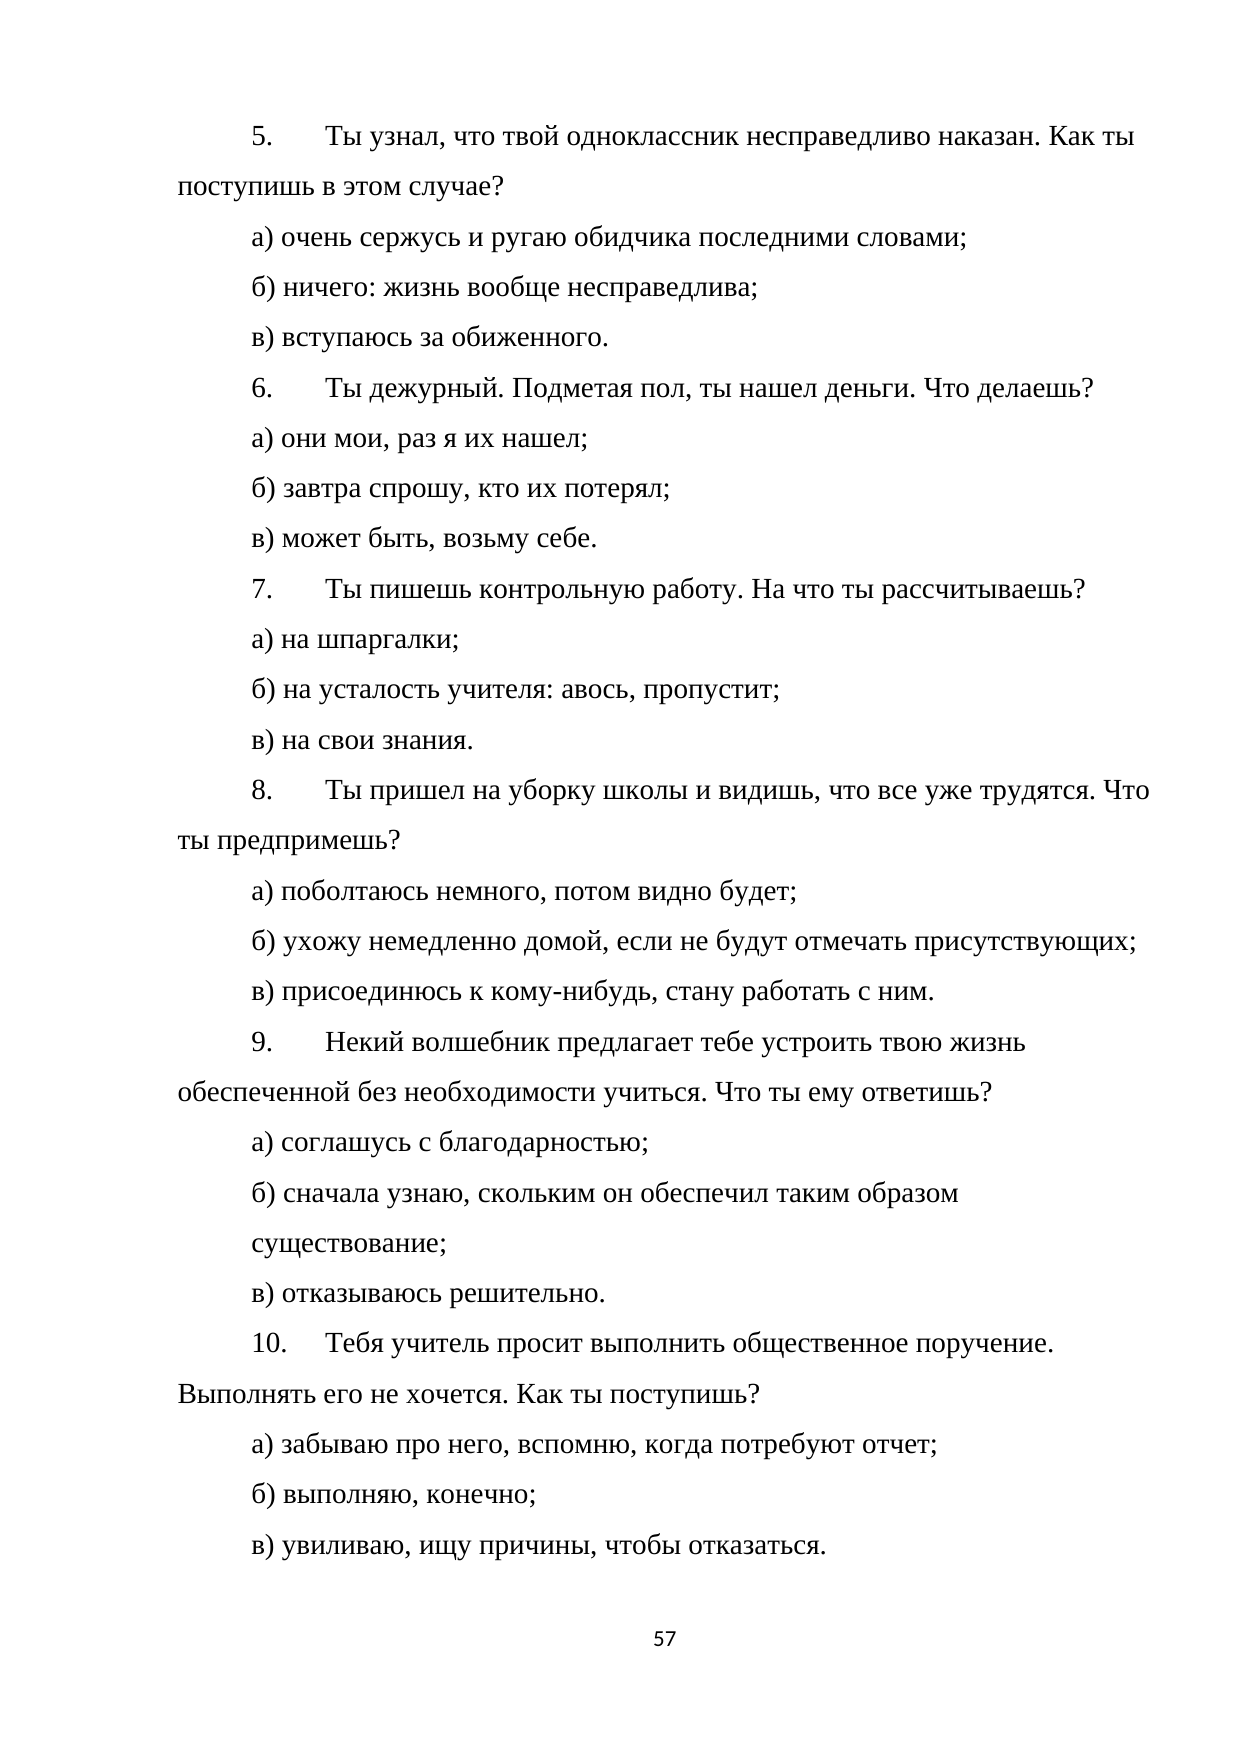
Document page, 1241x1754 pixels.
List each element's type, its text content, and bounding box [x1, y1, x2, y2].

text а) забываю про него, вспомню, когда потребуют отчет; [251, 1426, 1152, 1460]
text б) завтра спрошу, кто их потерял; [251, 470, 1152, 504]
text а) очень сержусь и ругаю обидчика последними словами; [251, 219, 1152, 252]
text в) присоединюсь к кому-нибудь, стану работать с ним. [251, 973, 1152, 1007]
text б) сначала узнаю, скольким он обеспечил таким образом существование; [251, 1175, 1152, 1258]
list Ты дежурный. Подметая пол, ты нашел деньги. Что делаешь? [177, 370, 1152, 403]
list Ты узнал, что твой одноклассник несправедливо наказан. Как ты поступишь в этом случае? [177, 118, 1152, 202]
text б) выполняю, конечно; [251, 1477, 1152, 1510]
text б) ухожу немедленно домой, если не будут отмечать присутствующих; [251, 923, 1152, 957]
text в) отказываюсь решительно. [251, 1275, 1152, 1309]
text а) поболтаюсь немного, потом видно будет; [251, 873, 1152, 906]
text в) на свои знания. [251, 722, 1152, 755]
text в) вступаюсь за обиженного. [251, 319, 1152, 353]
text в) может быть, возьму себе. [251, 521, 1152, 554]
list Ты пришел на уборку школы и видишь, что все уже трудятся. Что ты предпримешь? [177, 772, 1152, 856]
list Некий волшебник предлагает тебе устроить твою жизнь обеспеченной без необходимости учиться. Что ты ему ответишь? [177, 1024, 1152, 1108]
text в) увиливаю, ищу причины, чтобы отказаться. [251, 1527, 1152, 1560]
text а) на шпаргалки; [251, 621, 1152, 655]
text б) на усталость учителя: авось, пропустит; [251, 672, 1152, 705]
text а) они мои, раз я их нашел; [251, 420, 1152, 453]
list Тебя учитель просит выполнить общественное поручение. Выполнять его не хочется. Как ты поступишь? [177, 1326, 1152, 1409]
list Ты пишешь контрольную работу. На что ты рассчитываешь? [177, 571, 1152, 604]
text а) соглашусь с благодарностью; [251, 1124, 1152, 1158]
text б) ничего: жизнь вообще несправедлива; [251, 269, 1152, 303]
